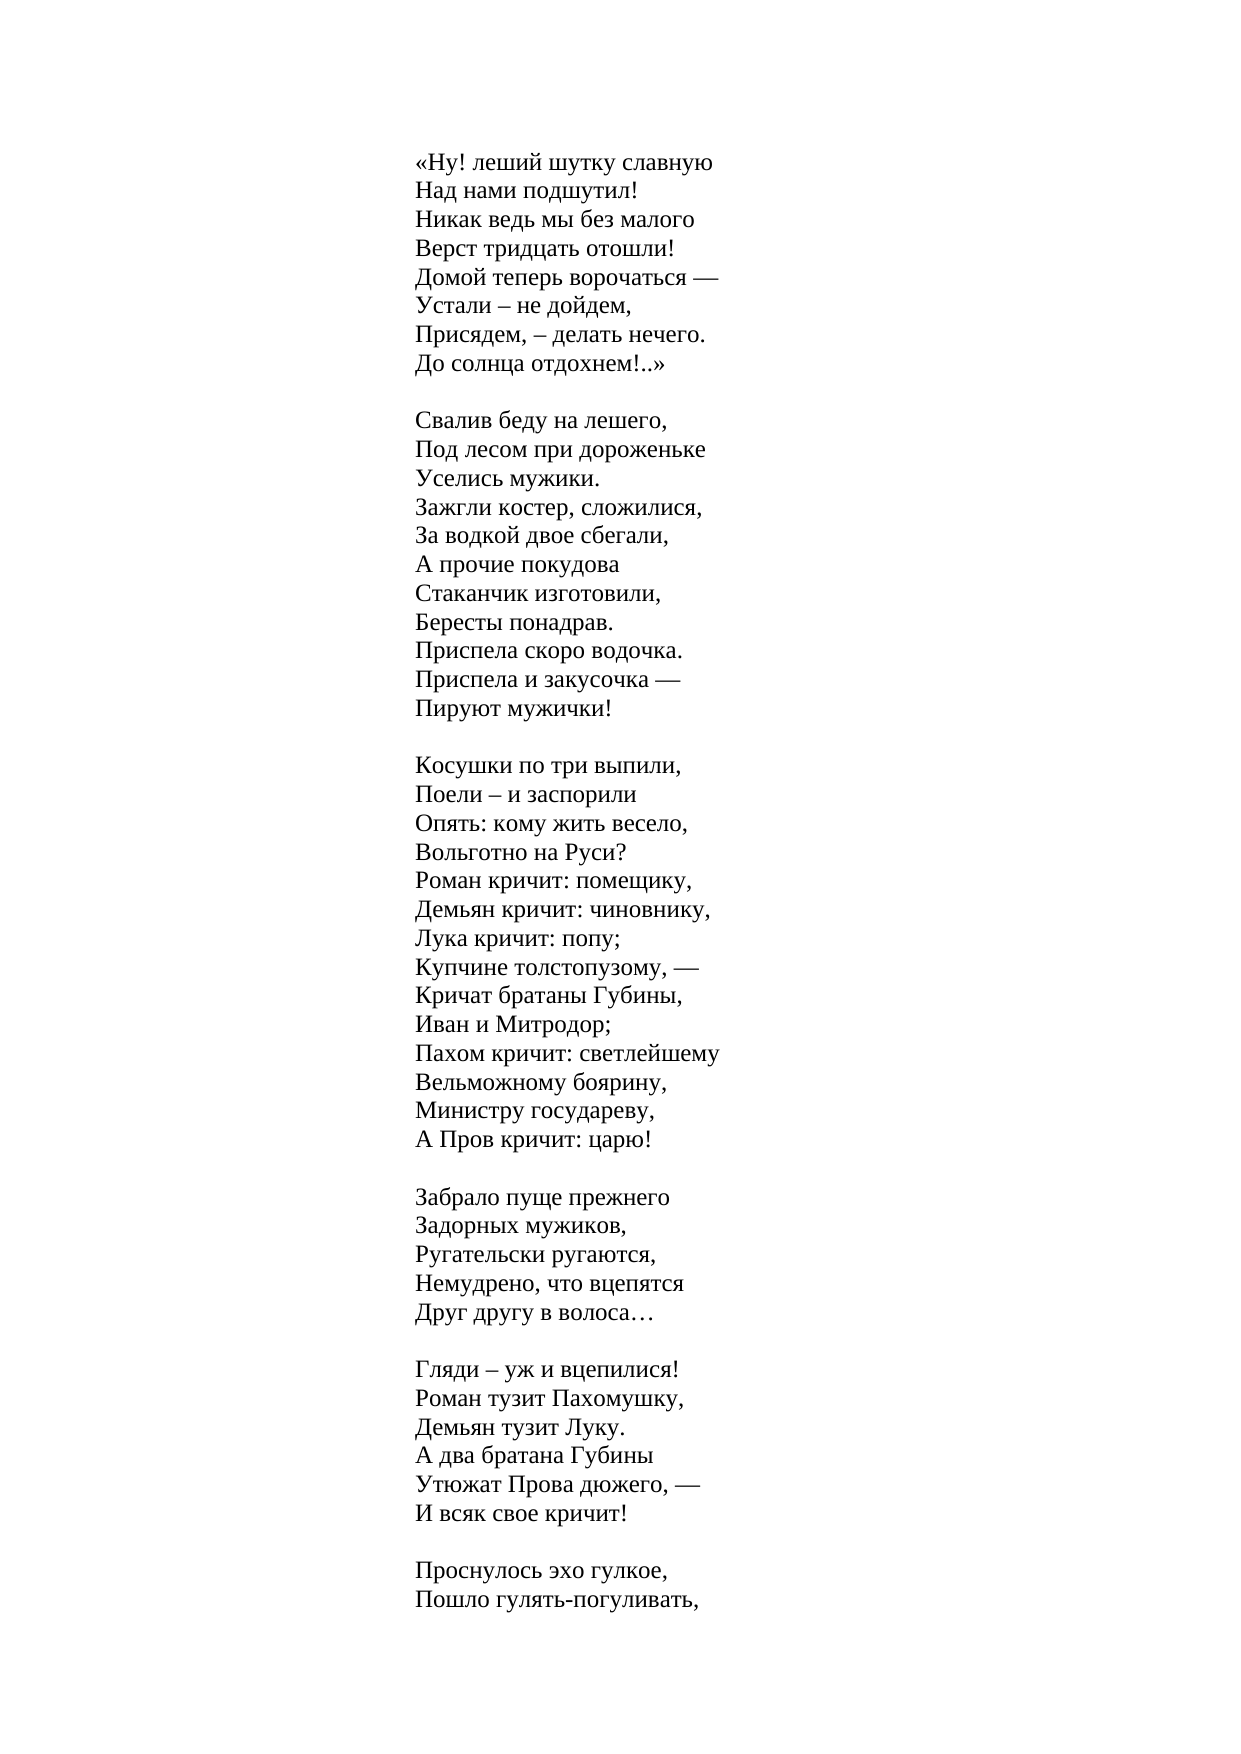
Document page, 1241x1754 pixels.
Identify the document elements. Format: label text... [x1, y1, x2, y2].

text Поели – и заспорили [356, 779, 1089, 808]
text Под лесом при дороженьке [356, 434, 1089, 463]
text Вельможному боярину, [356, 1067, 1089, 1096]
text Министру государеву, [356, 1096, 1089, 1124]
text Вольготно на Руси? [356, 837, 1089, 866]
text Пошло гулять-погуливать, [356, 1584, 1089, 1613]
text Приспела скоро водочка. [356, 636, 1089, 664]
text Демьян кричит: чиновнику, [356, 894, 1089, 923]
text Стаканчик изготовили, [356, 578, 1089, 607]
text Роман тузит Пахомушку, [356, 1383, 1089, 1412]
text Иван и Митродор; [356, 1009, 1089, 1038]
text Кричат братаны Губины, [356, 981, 1089, 1009]
text Пируют мужички! [356, 693, 1089, 722]
text Проснулось эхо гулкое, [356, 1556, 1089, 1584]
text Забрало пуще прежнего [356, 1182, 1089, 1211]
text А Пров кричит: царю! [356, 1124, 1089, 1153]
text Домой теперь ворочаться — [356, 262, 1089, 291]
text Немудрено, что вцепятся [356, 1268, 1089, 1297]
text Демьян тузит Луку. [356, 1412, 1089, 1441]
text Устали – не дойдем, [356, 291, 1089, 319]
text Купчине толстопузому, — [356, 952, 1089, 981]
text А прочие покудова [356, 549, 1089, 578]
text Никак ведь мы без малого [356, 204, 1089, 233]
text Зажгли костер, сложилися, [356, 492, 1089, 521]
text Роман кричит: помещику, [356, 866, 1089, 894]
text Приспела и закусочка — [356, 664, 1089, 693]
text Задорных мужиков, [356, 1211, 1089, 1239]
text А два братана Губины [356, 1441, 1089, 1469]
text Лука кричит: попу; [356, 923, 1089, 952]
text Бересты понадрав. [356, 607, 1089, 636]
text Ругательски ругаются, [356, 1239, 1089, 1268]
text Пахом кричит: светлейшему [356, 1038, 1089, 1067]
text За водкой двое сбегали, [356, 521, 1089, 549]
text Уселись мужики. [356, 463, 1089, 492]
text Свалив беду на лешего, [356, 406, 1089, 434]
text «Ну! леший шутку славную [356, 147, 1089, 176]
text До солнца отдохнем!..» [356, 348, 1089, 377]
text Опять: кому жить весело, [356, 808, 1089, 837]
text Друг другу в волоса… [356, 1297, 1089, 1326]
text И всяк свое кричит! [356, 1498, 1089, 1527]
text Верст тридцать отошли! [356, 233, 1089, 262]
text Присядем, – делать нечего. [356, 319, 1089, 348]
text Утюжат Прова дюжего, — [356, 1469, 1089, 1498]
text Косушки по три выпили, [356, 751, 1089, 779]
text Гляди – уж и вцепилися! [356, 1354, 1089, 1383]
text Над нами подшутил! [356, 176, 1089, 204]
